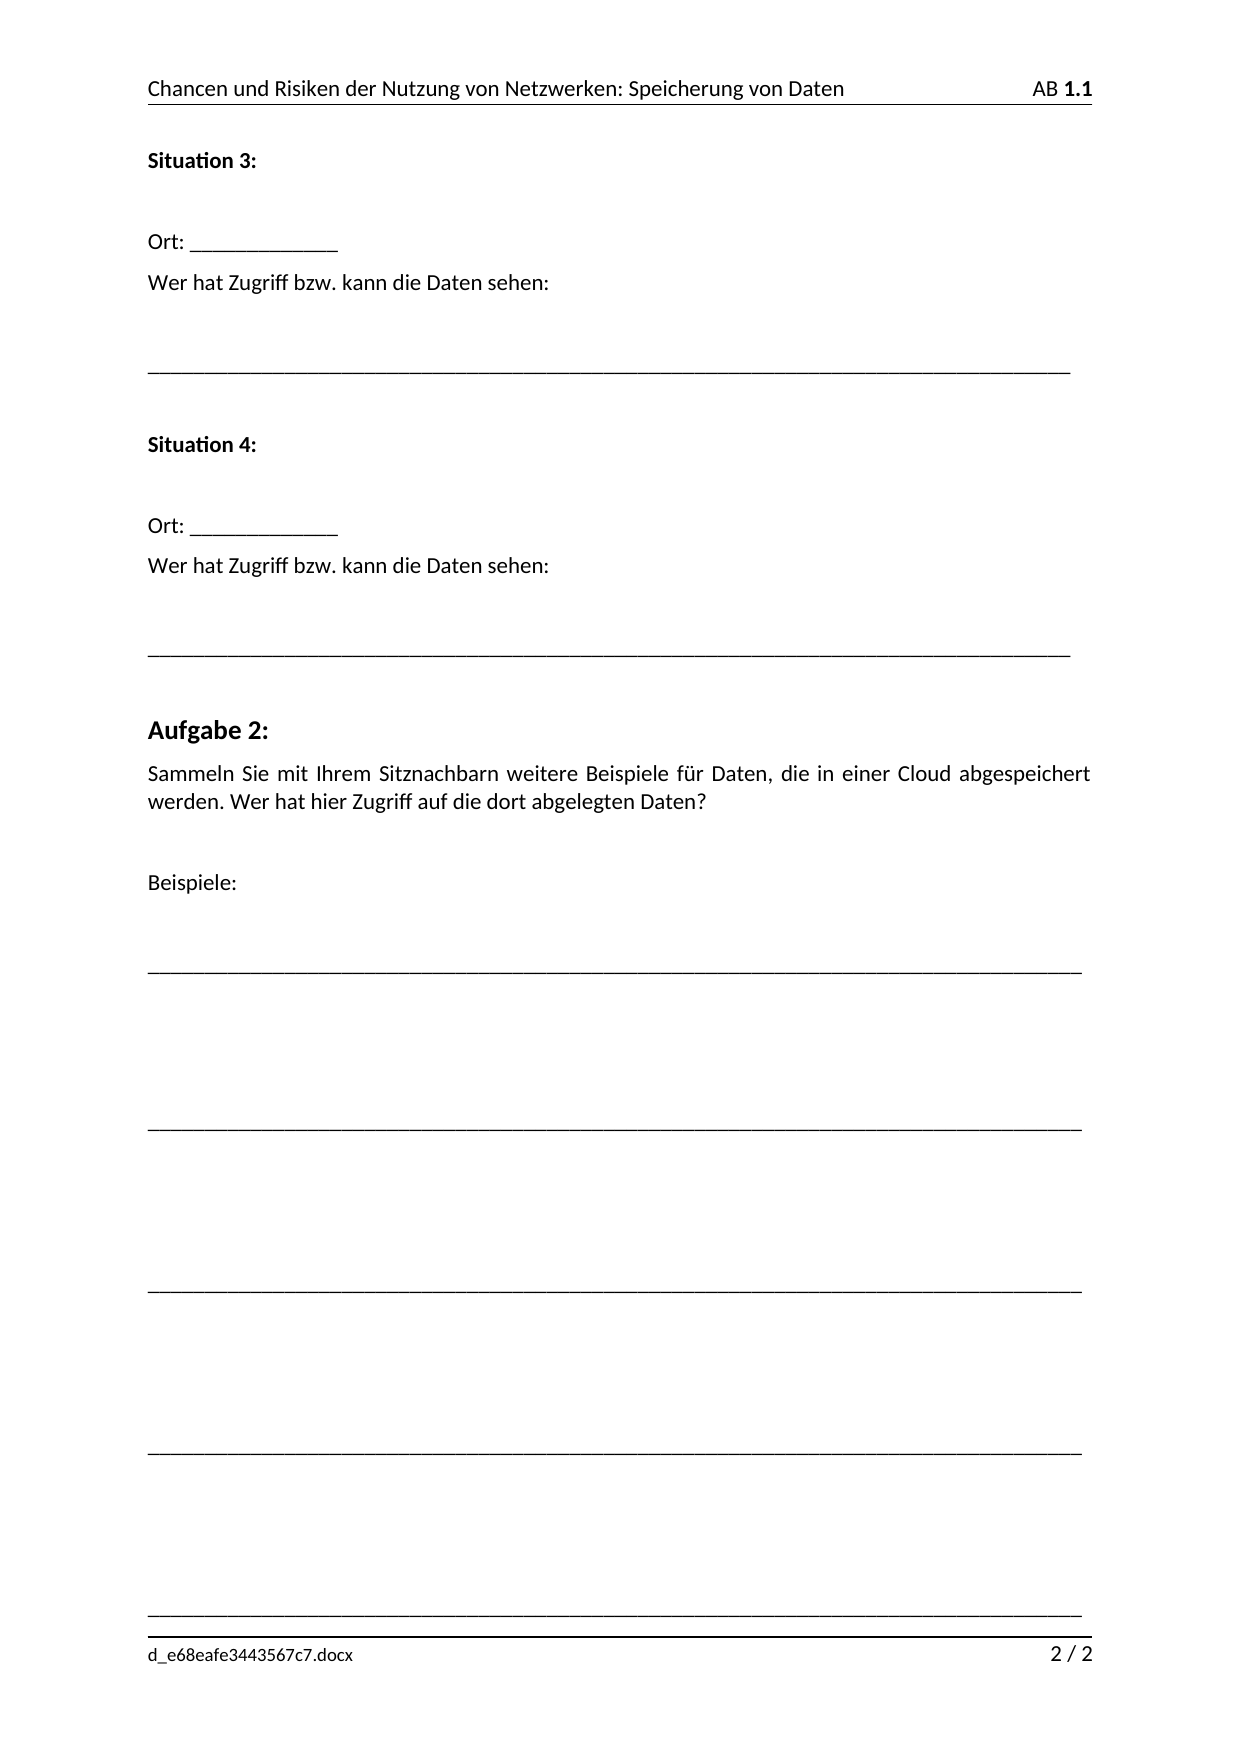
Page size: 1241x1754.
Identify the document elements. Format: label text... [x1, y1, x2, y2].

text Situation 3: [148, 146, 1092, 174]
text __________________________________________________________________________________ [148, 1268, 1092, 1296]
text Ort: _____________ [148, 511, 1092, 539]
text Wer hat Zugriff bzw. kann die Daten sehen: [148, 551, 1092, 579]
text __________________________________________________________________________________ [148, 1592, 1092, 1620]
text Aufgabe 2: [148, 713, 1092, 746]
text __________________________________________________________________________________ [148, 1430, 1092, 1458]
text Beispiele: [148, 868, 1092, 896]
text __________________________________________________________________________________ [148, 1106, 1092, 1134]
text Situation 4: [148, 430, 1092, 458]
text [148, 268, 1092, 296]
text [148, 349, 1092, 377]
text __________________________________________________________________________________ [148, 949, 1092, 977]
text _________________________________________________________________________________ [148, 632, 1092, 660]
text Sammeln Sie mit Ihrem Sitznachbarn weitere Beispiele für Daten, die in einer Cloud abgespeichert werden. Wer hat hier Zugriff auf die dort abgelegten Daten? [148, 759, 1092, 815]
text Ort: _____________ [148, 227, 1092, 255]
